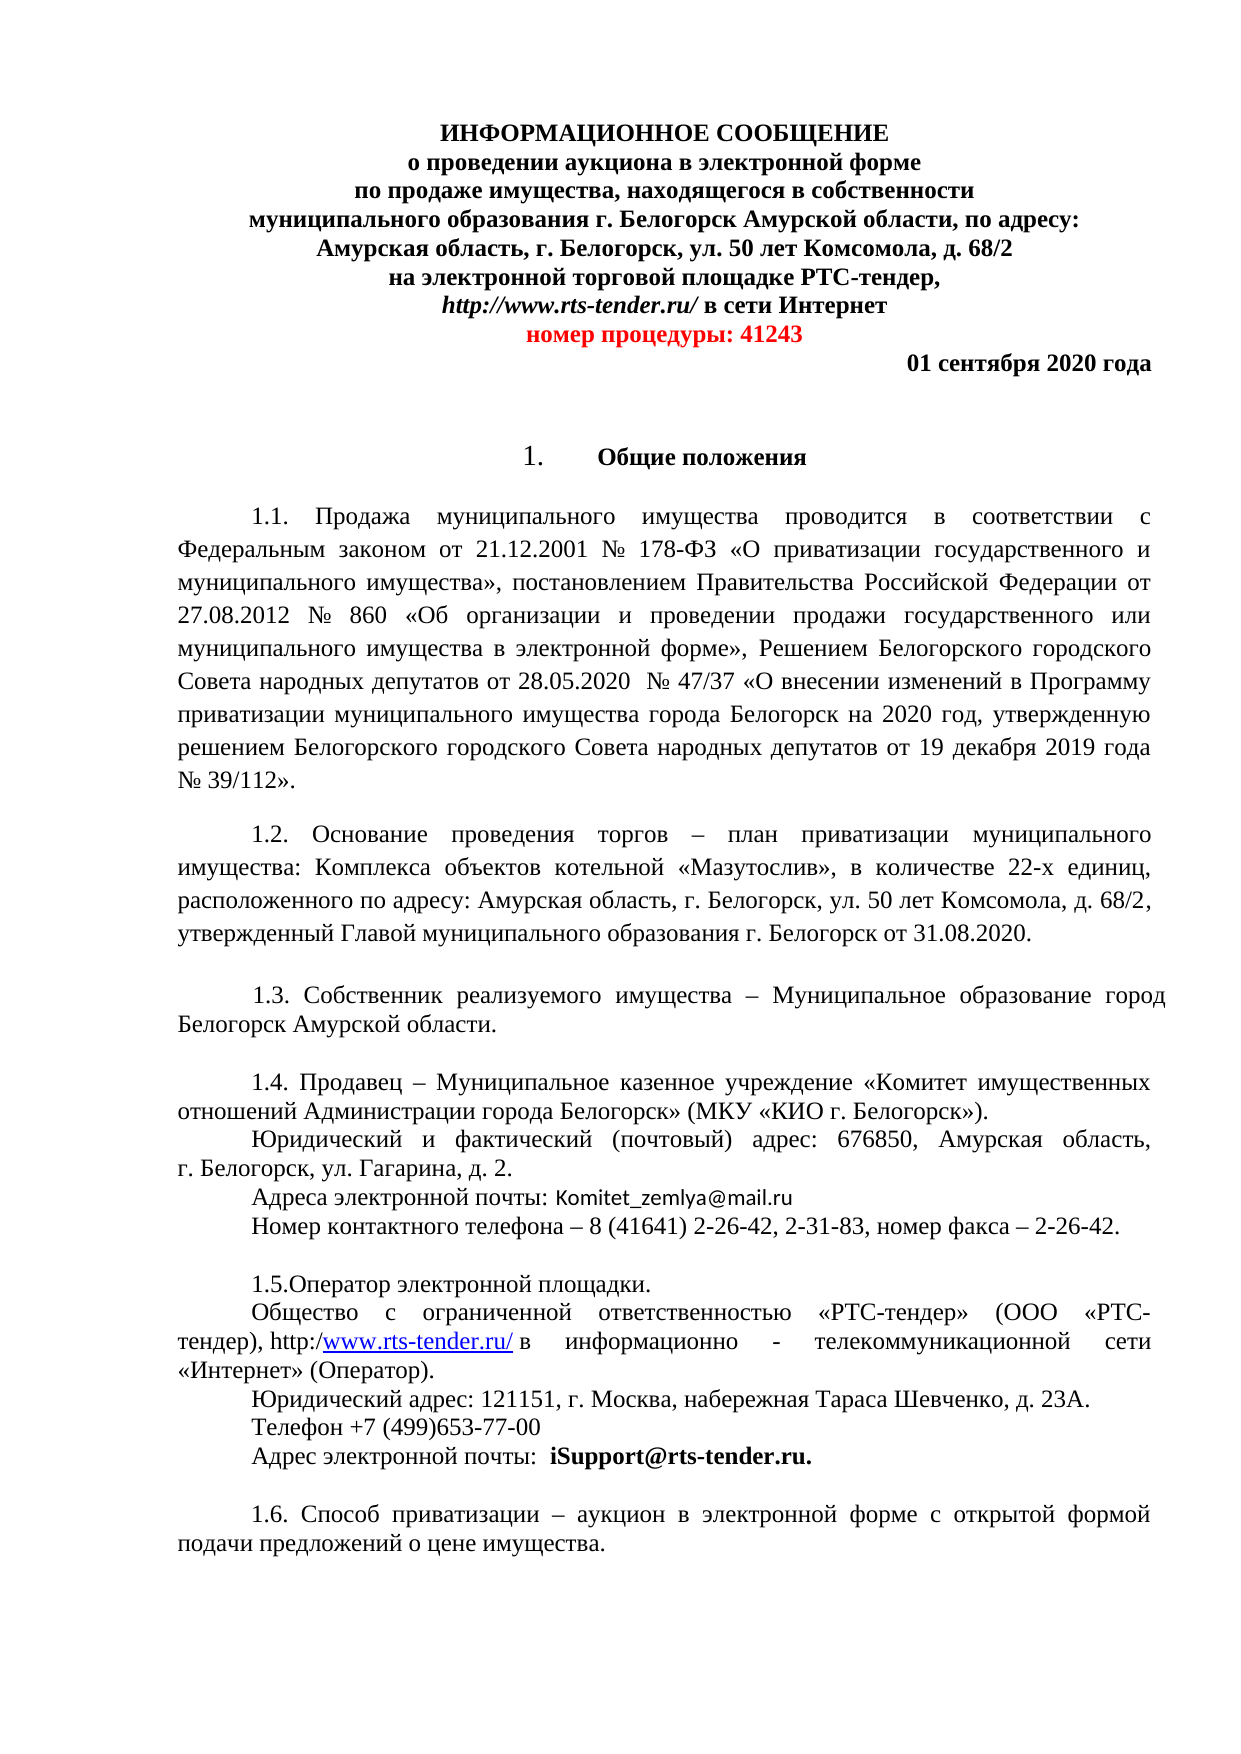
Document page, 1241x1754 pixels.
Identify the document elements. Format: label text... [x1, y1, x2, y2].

text Телефон +7 (499)653-77-00 [177, 1412, 1152, 1441]
text по продаже имущества, находящегося в собственности [177, 176, 1152, 204]
text 1.2. Основание проведения торгов – план приватизации муниципального имущества: Комплекса объектов котельной «Мазутослив», в количестве 22-х единиц, расположенного по адресу: Амурская область, г. Белогорск, ул. 50 лет Комсомола, д. 68/2, утвержденный Главой муниципального образования г. Белогорск от 31.08.2020. [177, 819, 1152, 947]
text Общество с ограниченной ответственностью «РТС-тендер» (ООО «РТС-тендер), http:/www.rts-tender.ru/ в информационно - телекоммуникационной сети «Интернет» (Оператор). [177, 1297, 1152, 1384]
text Номер контактного телефона – 8 (41641) 2-26-42, 2-31-83, номер факса – 2-26-42. [177, 1211, 1152, 1240]
list Общие положения [177, 438, 1152, 472]
text 1.3. Собственник реализуемого имущества – Муниципальное образование город Белогорск Амурской области. [177, 980, 1167, 1038]
text ИНФОРМАЦИОННОЕ СООБЩЕНИЕ [177, 118, 1152, 147]
text 1.1. Продажа муниципального имущества проводится в соответствии с Федеральным законом от 21.12.2001 № 178-ФЗ «О приватизации государственного и муниципального имущества», постановлением Правительства Российской Федерации от 27.08.2012 № 860 «Об организации и проведении продажи государственного или муниципального имущества в электронной форме», Решением Белогорского городского Совета народных депутатов от 28.05.2020 № 47/37 «О внесении изменений в Программу приватизации муниципального имущества города Белогорск на 2020 год, утвержденную решением Белогорского городского Совета народных депутатов от 19 декабря 2019 года № 39/112». [177, 501, 1152, 794]
text 1.6. Способ приватизации – аукцион в электронной форме с открытой формой подачи предложений о цене имущества. [177, 1499, 1152, 1557]
text Юридический и фактический (почтовый) адрес: 676850, Амурская область, г. Белогорск, ул. Гагарина, д. 2. [177, 1124, 1152, 1182]
text Юридический адрес: 121151, г. Москва, набережная Тараса Шевченко, д. 23А. [177, 1384, 1152, 1412]
text 1.4. Продавец – Муниципальное казенное учреждение «Комитет имущественных отношений Администрации города Белогорск» (МКУ «КИО г. Белогорск»). [177, 1067, 1152, 1124]
text Адрес электронной почты: iSupport@rts-tender.ru. [177, 1441, 1152, 1470]
text 1.5.Оператор электронной площадки. [251, 1269, 1152, 1297]
text на электронной торговой площадке РТС-тендер, [177, 262, 1152, 291]
text номер процедуры: 41243 [177, 319, 1152, 348]
text о проведении аукциона в электронной форме [177, 147, 1152, 176]
text муниципального образования г. Белогорск Амурской области, по адресу: Амурская область, г. Белогорск, ул. 50 лет Комсомола, д. 68/2 [177, 204, 1152, 262]
text Адреса электронной почты: Komitet_zemlya@mail.ru [177, 1182, 1152, 1211]
text 01 сентября 2020 года [177, 348, 1152, 377]
text http://www.rts-tender.ru/ в сети Интернет [177, 291, 1152, 319]
